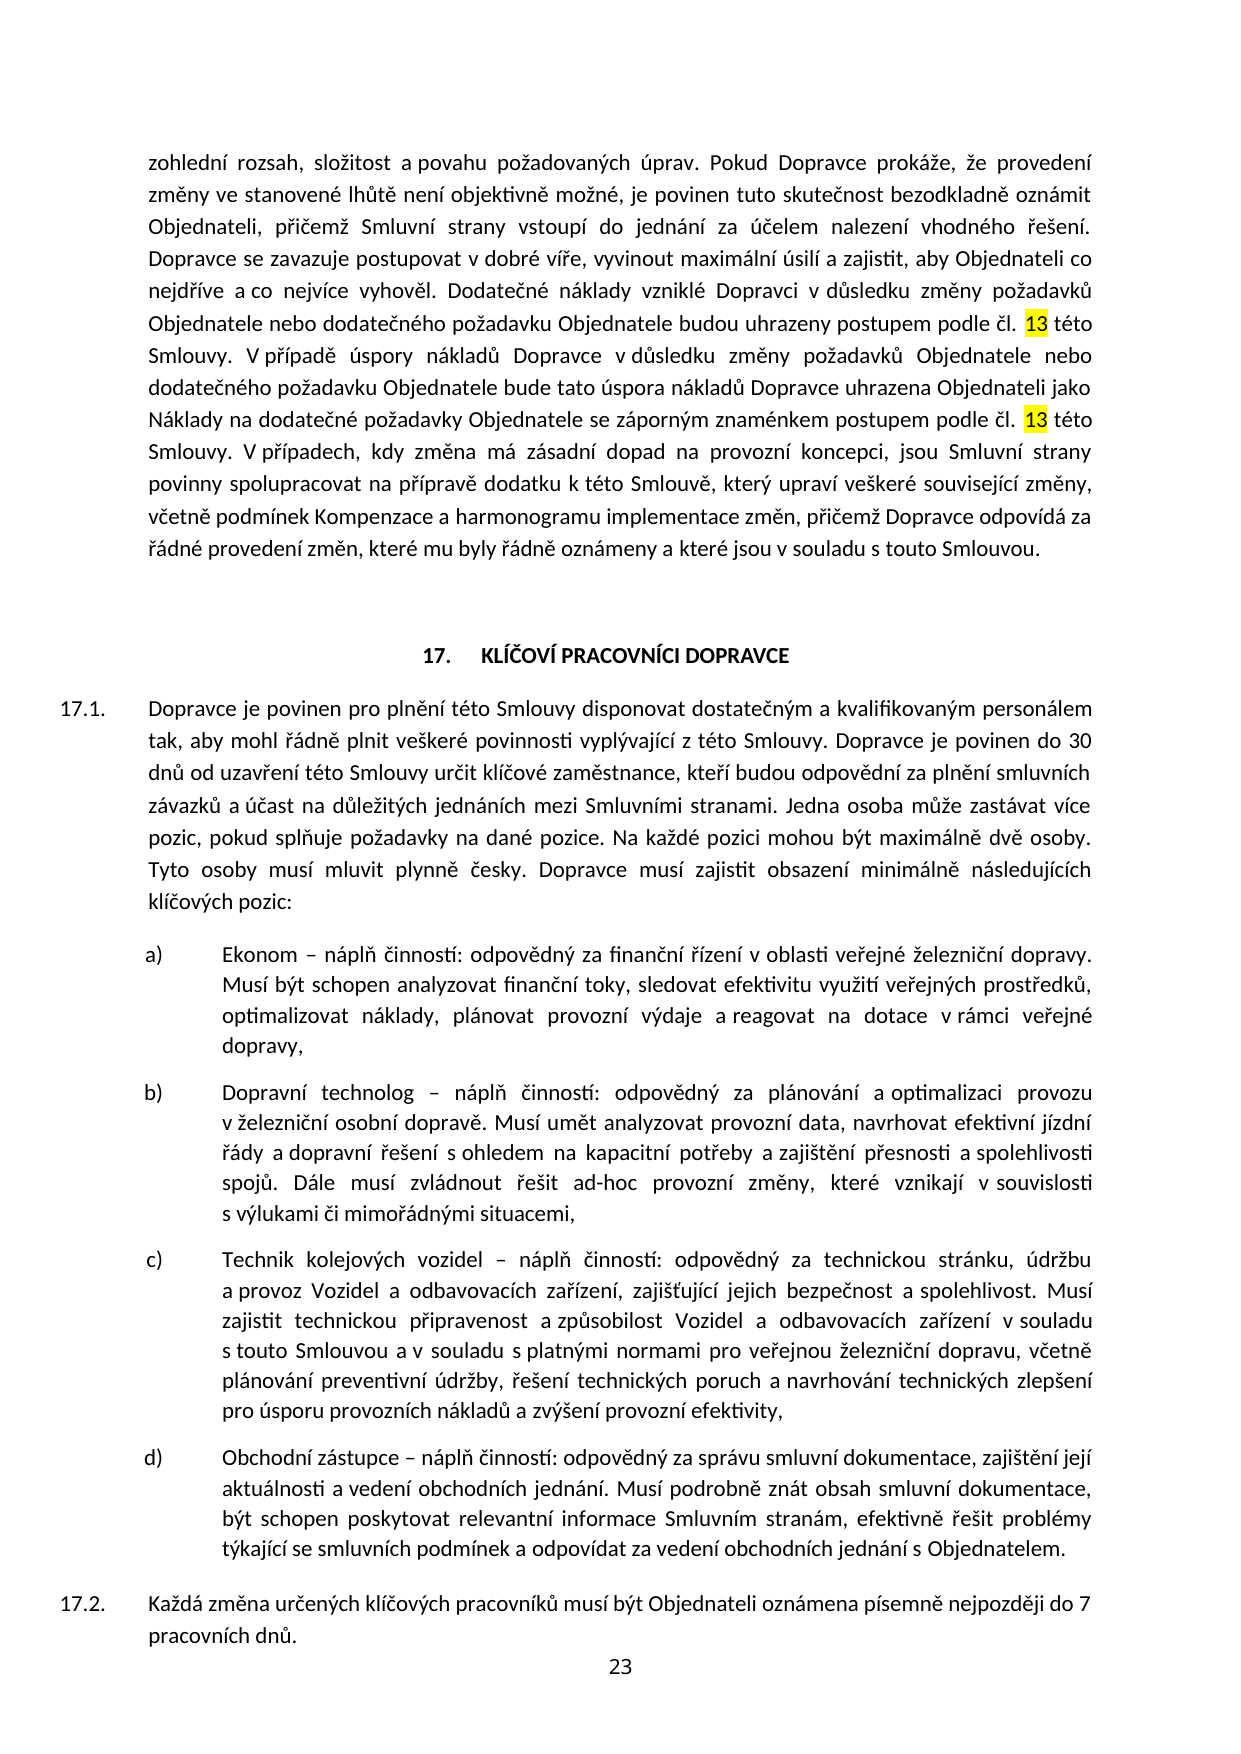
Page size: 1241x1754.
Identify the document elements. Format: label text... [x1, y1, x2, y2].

text Obchodní zástupce – náplň činností: odpovědný za správu smluvní dokumentace, zajištění její aktuálnosti a vedení obchodních jednání. Musí podrobně znát obsah smluvní dokumentace, být schopen poskytovat relevantní informace Smluvním stranám, efektivně řešit problémy týkající se smluvních podmínek a odpovídat za vedení obchodních jednání s Objednatelem. [163, 1443, 1093, 1562]
text Ekonom – náplň činností: odpovědný za finanční řízení v oblasti veřejné železniční dopravy. Musí být schopen analyzovat finanční toky, sledovat efektivitu využití veřejných prostředků, optimalizovat náklady, plánovat provozní výdaje a reagovat na dotace v rámci veřejné dopravy, [163, 940, 1093, 1059]
text Technik kolejových vozidel – náplň činností: odpovědný za technickou stránku, údržbu a provoz Vozidel a odbavovacích zařízení, zajišťující jejich bezpečnost a spolehlivost. Musí zajistit technickou připravenost a způsobilost Vozidel a odbavovacích zařízení v souladu s touto Smlouvou a v souladu s platnými normami pro veřejnou železniční dopravu, včetně plánování preventivní údržby, řešení technických poruch a navrhování technických zlepšení pro úsporu provozních nákladů a zvýšení provozní efektivity, [163, 1246, 1093, 1424]
text KLÍČOVÍ PRACOVNÍCI DOPRAVCE [148, 641, 1093, 669]
text Každá změna určených klíčových pracovníků musí být Objednateli oznámena písemně nejpozději do 7 pracovních dnů. [59, 1589, 1093, 1649]
text Dopravní technolog – náplň činností: odpovědný za plánování a optimalizaci provozu v železniční osobní dopravě. Musí umět analyzovat provozní data, navrhovat efektivní jízdní řády a dopravní řešení s ohledem na kapacitní potřeby a zajištění přesnosti a spolehlivosti spojů. Dále musí zvládnout řešit ad-hoc provozní změny, které vznikají v souvislosti s výlukami či mimořádnými situacemi, [163, 1078, 1093, 1227]
text Dopravce je povinen pro plnění této Smlouvy disponovat dostatečným a kvalifikovaným personálem tak, aby mohl řádně plnit veškeré povinnosti vyplývající z této Smlouvy. Dopravce je povinen do 30 dnů od uzavření této Smlouvy určit klíčové zaměstnance, kteří budou odpovědní za plnění smluvních závazků a účast na důležitých jednáních mezi Smluvními stranami. Jedna osoba může zastávat více pozic, pokud splňuje požadavky na dané pozice. Na každé pozici mohou být maximálně dvě osoby. Tyto osoby musí mluvit plynně česky. Dopravce musí zajistit obsazení minimálně následujících klíčových pozic: [59, 694, 1093, 915]
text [59, 148, 1093, 562]
